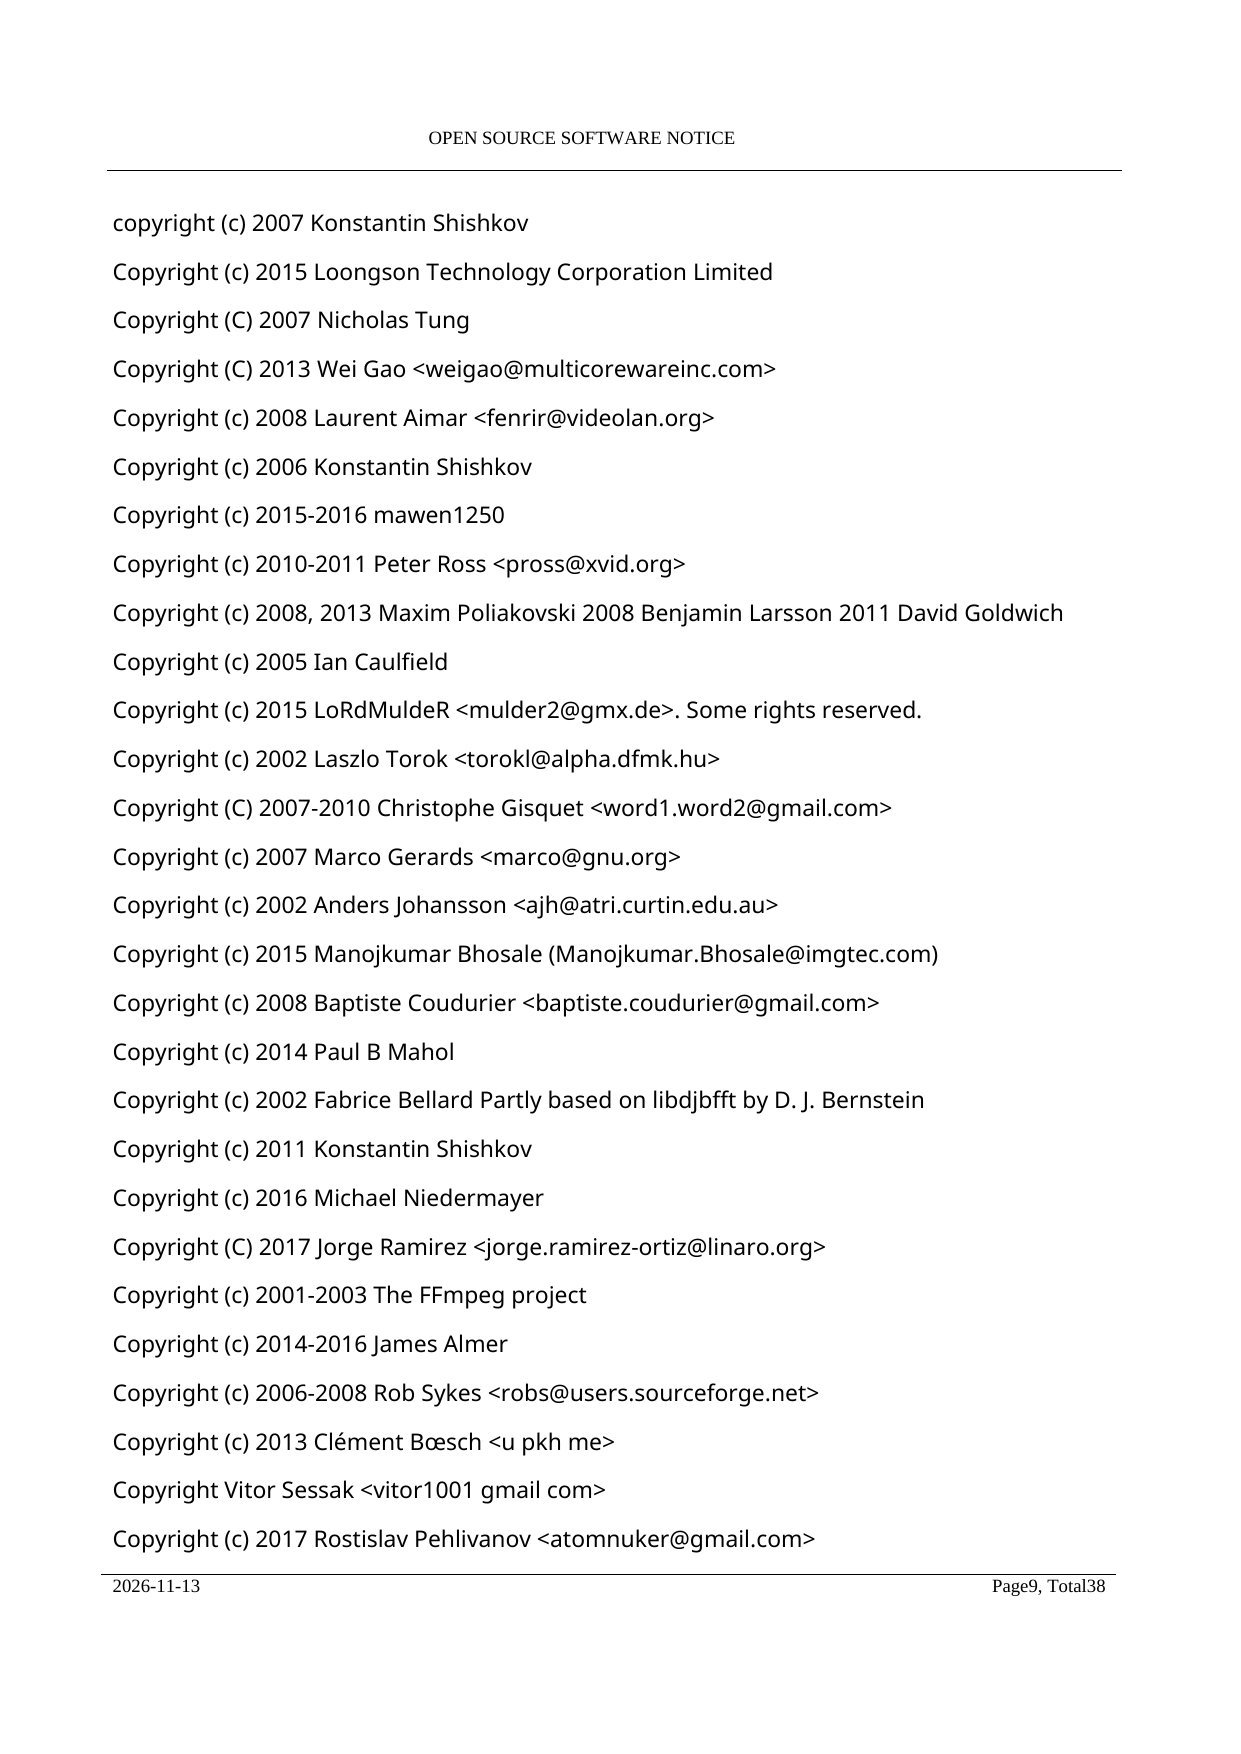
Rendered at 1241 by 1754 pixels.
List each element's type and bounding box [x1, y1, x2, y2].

text [112, 206, 1128, 1555]
